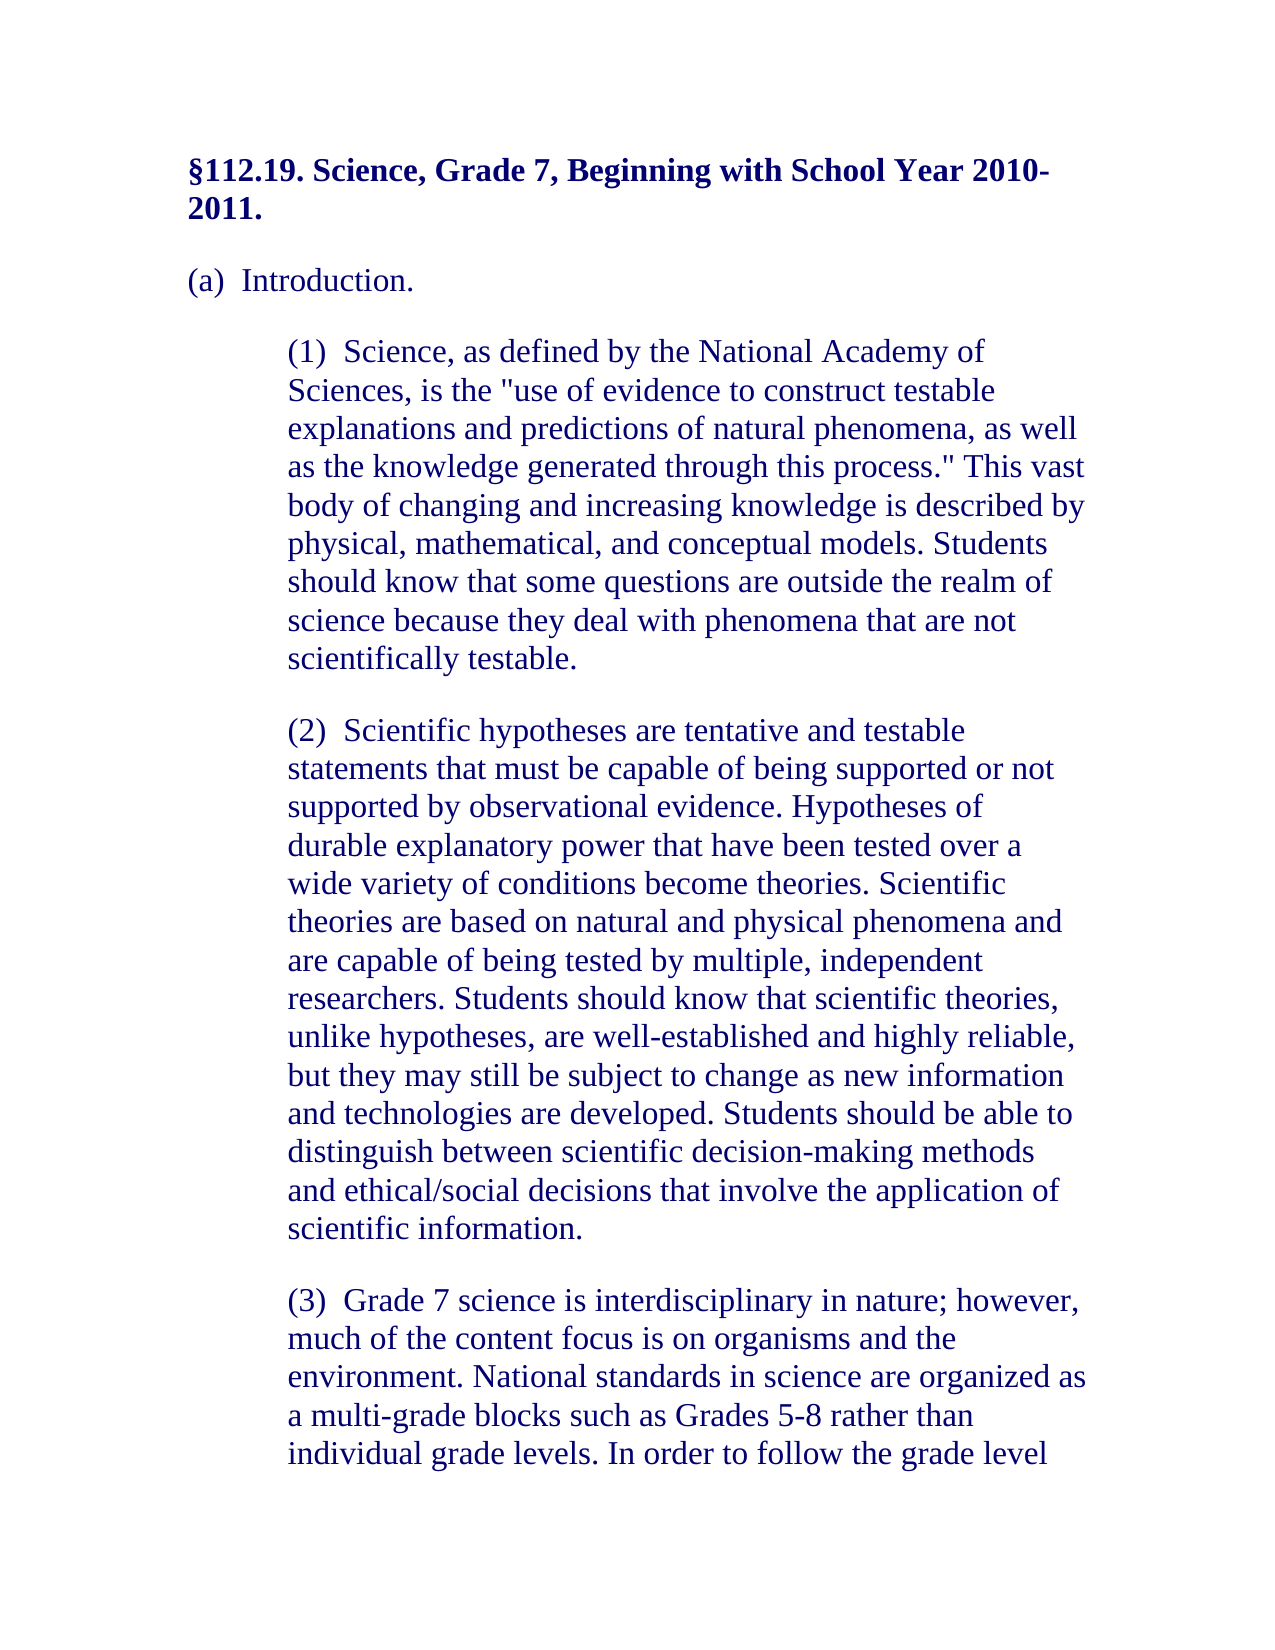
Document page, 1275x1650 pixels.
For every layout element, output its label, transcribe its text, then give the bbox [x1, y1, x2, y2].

text (a) Introduction. [187, 260, 1087, 298]
text §112.19. Science, Grade 7, Beginning with School Year 2010-2011. [187, 150, 1087, 227]
text (1) Science, as defined by the National Academy of Sciences, is the "use of evidence to construct testable explanations and predictions of natural phenomena, as well as the knowledge generated through this process." This vast body of changing and increasing knowledge is described by physical, mathematical, and conceptual models. Students should know that some questions are outside the realm of science because they deal with phenomena that are not scientifically testable. [287, 332, 1087, 677]
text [287, 1280, 1087, 1472]
text (2) Scientific hypotheses are tentative and testable statements that must be capable of being supported or not supported by observational evidence. Hypotheses of durable explanatory power that have been tested over a wide variety of conditions become theories. Scientific theories are based on natural and physical phenomena and are capable of being tested by multiple, independent researchers. Students should know that scientific theories, unlike hypotheses, are well-established and highly reliable, but they may still be subject to change as new information and technologies are developed. Students should be able to distinguish between scientific decision-making methods and ethical/social decisions that involve the application of scientific information. [287, 710, 1087, 1247]
